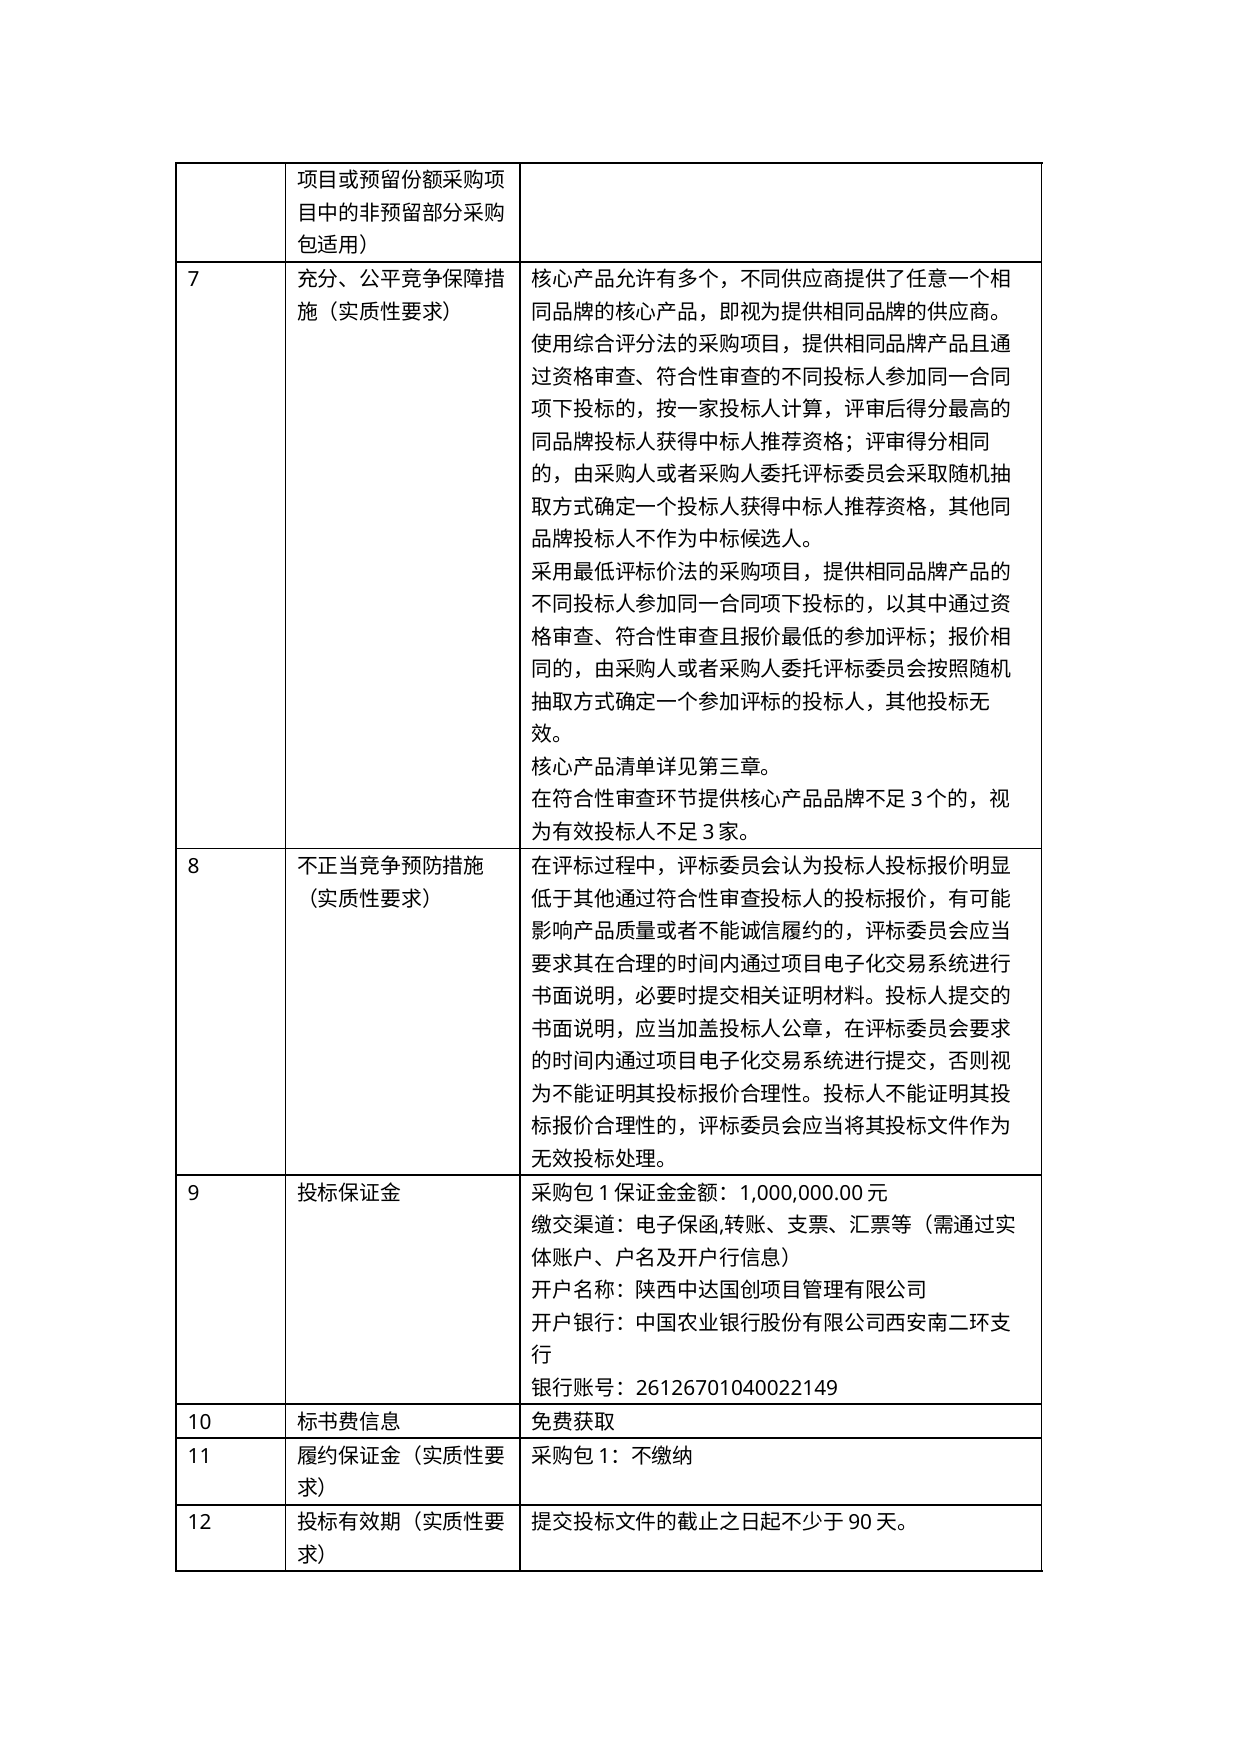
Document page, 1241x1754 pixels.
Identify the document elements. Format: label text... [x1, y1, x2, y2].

table_cell 核心产品允许有多个，不同供应商提供了任意一个相同品牌的核心产品，即视为提供相同品牌的供应商。 使用综合评分法的采购项目，提供相同品牌产品且通过资格审查、符合性审查的不同投标人参加同一合同项下投标的，按一家投标人计算，评审后得分最高的同品牌投标人获得中标人推荐资格；评审得分相同的，由采购人或者采购人委托评标委员会采取随机抽取方式确定一个投标人获得中标人推荐资格，其他同品牌投标人不作为中标候选人。 采用最低评标价法的采购项目，提供相同品牌产品的不同投标人参加同一合同项下投标的，以其中通过资格审查、符合性审查且报价最低的参加评标；报价相同的，由采购人或者采购人委托评标委员会按照随机抽取方式确定一个参加评标的投标人，其他投标无效。 核心产品清单详见第三章。 在符合性审查环节提供核心产品品牌不足3个的，视为有效投标人不足3家。 [521, 263, 1041, 848]
table_cell 采购包1保证金金额：1,000,000.00元 缴交渠道：电子保函,转账、支票、汇票等（需通过实体账户、户名及开户行信息） 开户名称：陕西中达国创项目管理有限公司 开户银行：中国农业银行股份有限公司西安南二环支行 银行账号：26126701040022149 [521, 1176, 1041, 1403]
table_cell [286, 164, 519, 261]
table_cell 充分、公平竞争保障措施（实质性要求） [286, 263, 519, 848]
table_cell 提交投标文件的截止之日起不少于90天。 [521, 1506, 1041, 1570]
table_cell 9 [177, 1176, 285, 1403]
table_cell 12 [177, 1506, 285, 1570]
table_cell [521, 164, 1041, 261]
table_cell 10 [177, 1405, 285, 1437]
table_cell 免费获取 [521, 1405, 1041, 1437]
table_cell 履约保证金（实质性要求） [286, 1439, 519, 1504]
table_cell 不正当竞争预防措施（实质性要求） [286, 849, 519, 1174]
table_cell 6 [177, 164, 285, 261]
table_cell 在评标过程中，评标委员会认为投标人投标报价明显低于其他通过符合性审查投标人的投标报价，有可能影响产品质量或者不能诚信履约的，评标委员会应当要求其在合理的时间内通过项目电子化交易系统进行书面说明，必要时提交相关证明材料。投标人提交的书面说明，应当加盖投标人公章，在评标委员会要求的时间内通过项目电子化交易系统进行提交，否则视为不能证明其投标报价合理性。投标人不能证明其投标报价合理性的，评标委员会应当将其投标文件作为无效投标处理。 [521, 849, 1041, 1174]
table_cell 投标保证金 [286, 1176, 519, 1403]
table_cell 7 [177, 263, 285, 848]
table_cell 投标有效期（实质性要求） [286, 1506, 519, 1570]
table_cell 11 [177, 1439, 285, 1504]
table_cell 8 [177, 849, 285, 1174]
table_cell 标书费信息 [286, 1405, 519, 1437]
table_cell 采购包1：不缴纳 [521, 1439, 1041, 1504]
